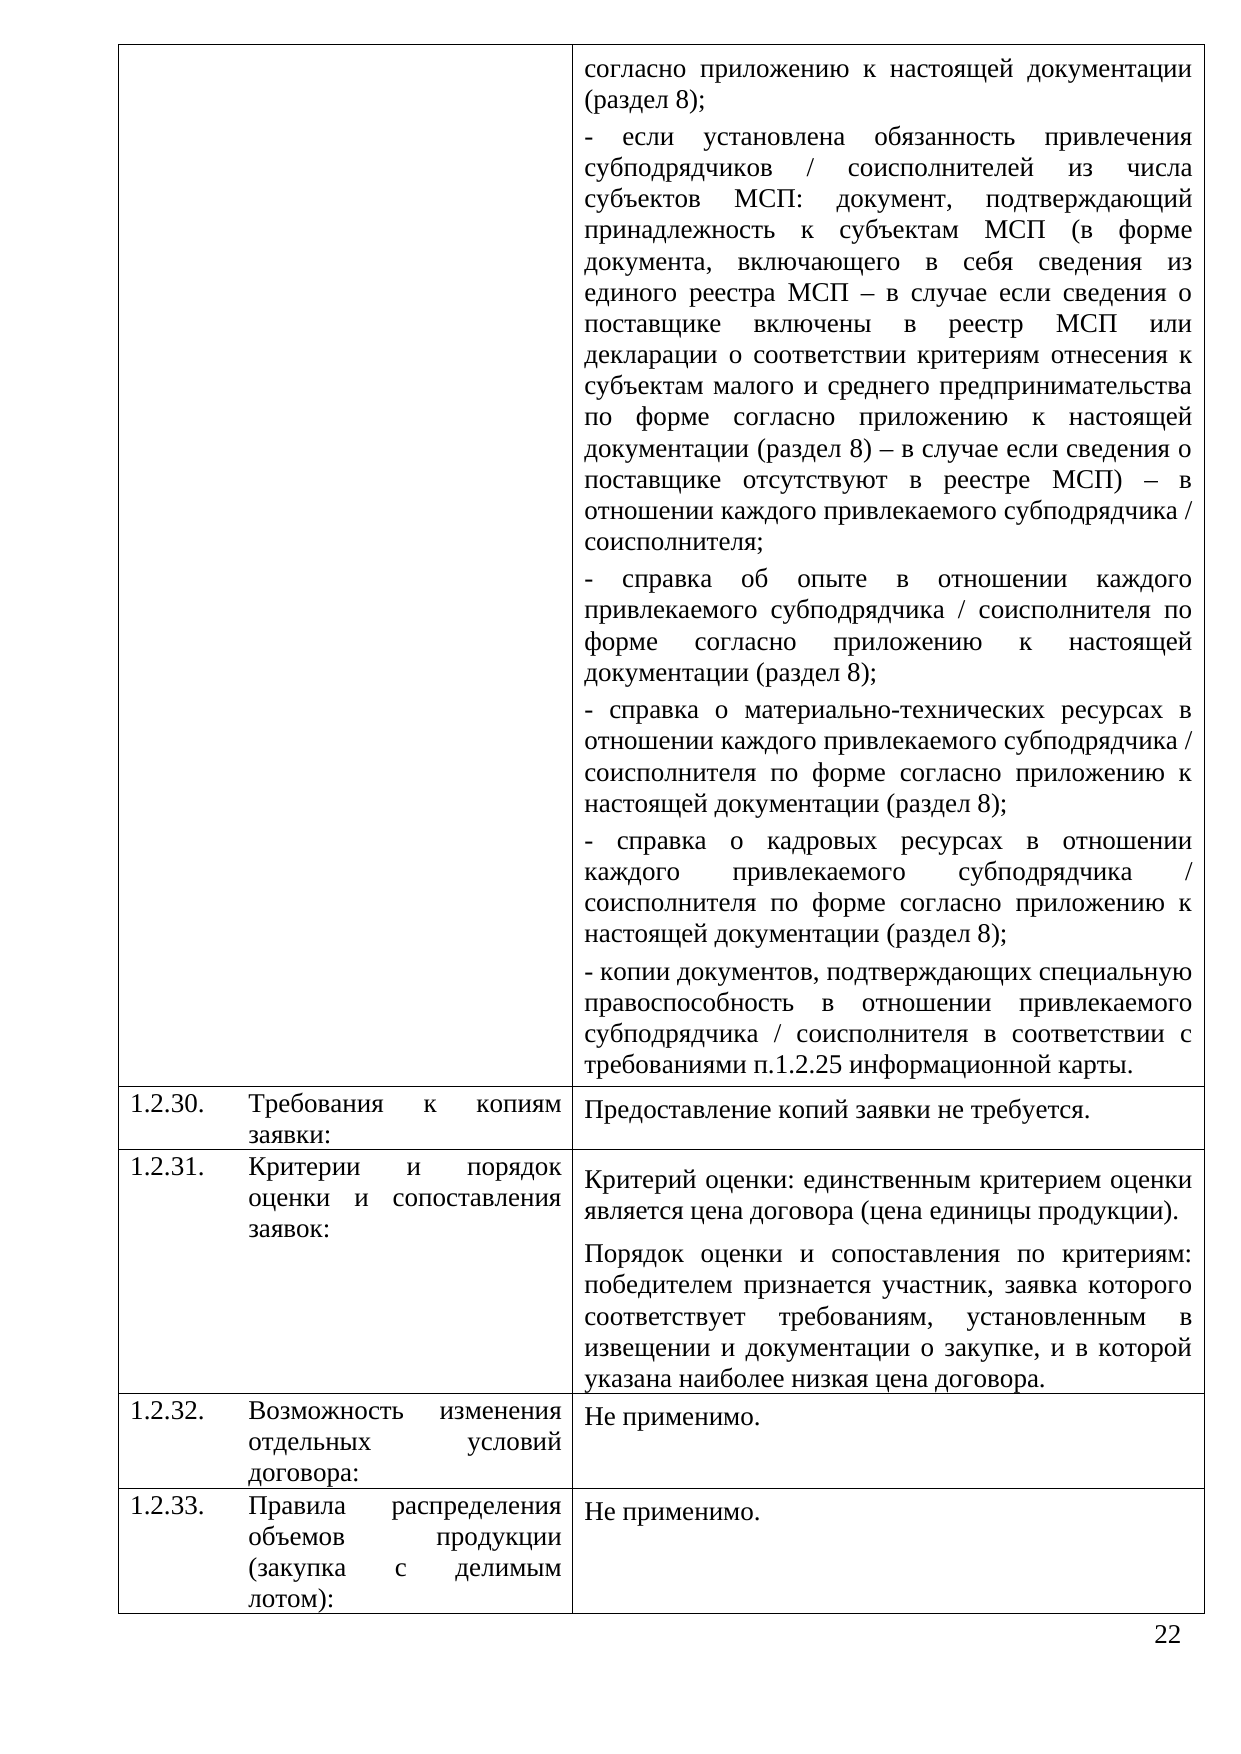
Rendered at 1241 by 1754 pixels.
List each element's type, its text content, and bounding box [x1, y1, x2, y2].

table_cell Требования к копиям заявки: [119, 1087, 572, 1149]
table_cell Критерии и порядок оценки и сопоставления заявок: [119, 1150, 572, 1393]
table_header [573, 45, 1204, 1086]
table_cell Предоставление копий заявки не требуется. [573, 1087, 1204, 1149]
table_cell Не применимо. [573, 1489, 1204, 1613]
table_cell Правила распределения объемов продукции (закупка с делимым лотом): [119, 1489, 572, 1613]
table_cell Критерий оценки: единственным критерием оценки является цена договора (цена единицы продукции). Порядок оценки и сопоставления по критериям: победителем признается участник, заявка которого соответствует требованиям, установленным в извещении и документации о закупке, и в которой указана наиболее низкая цена договора. [573, 1150, 1204, 1393]
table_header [119, 45, 572, 1086]
table_cell Возможность изменения отдельных условий договора: [119, 1394, 572, 1488]
table_cell Не применимо. [573, 1394, 1204, 1488]
